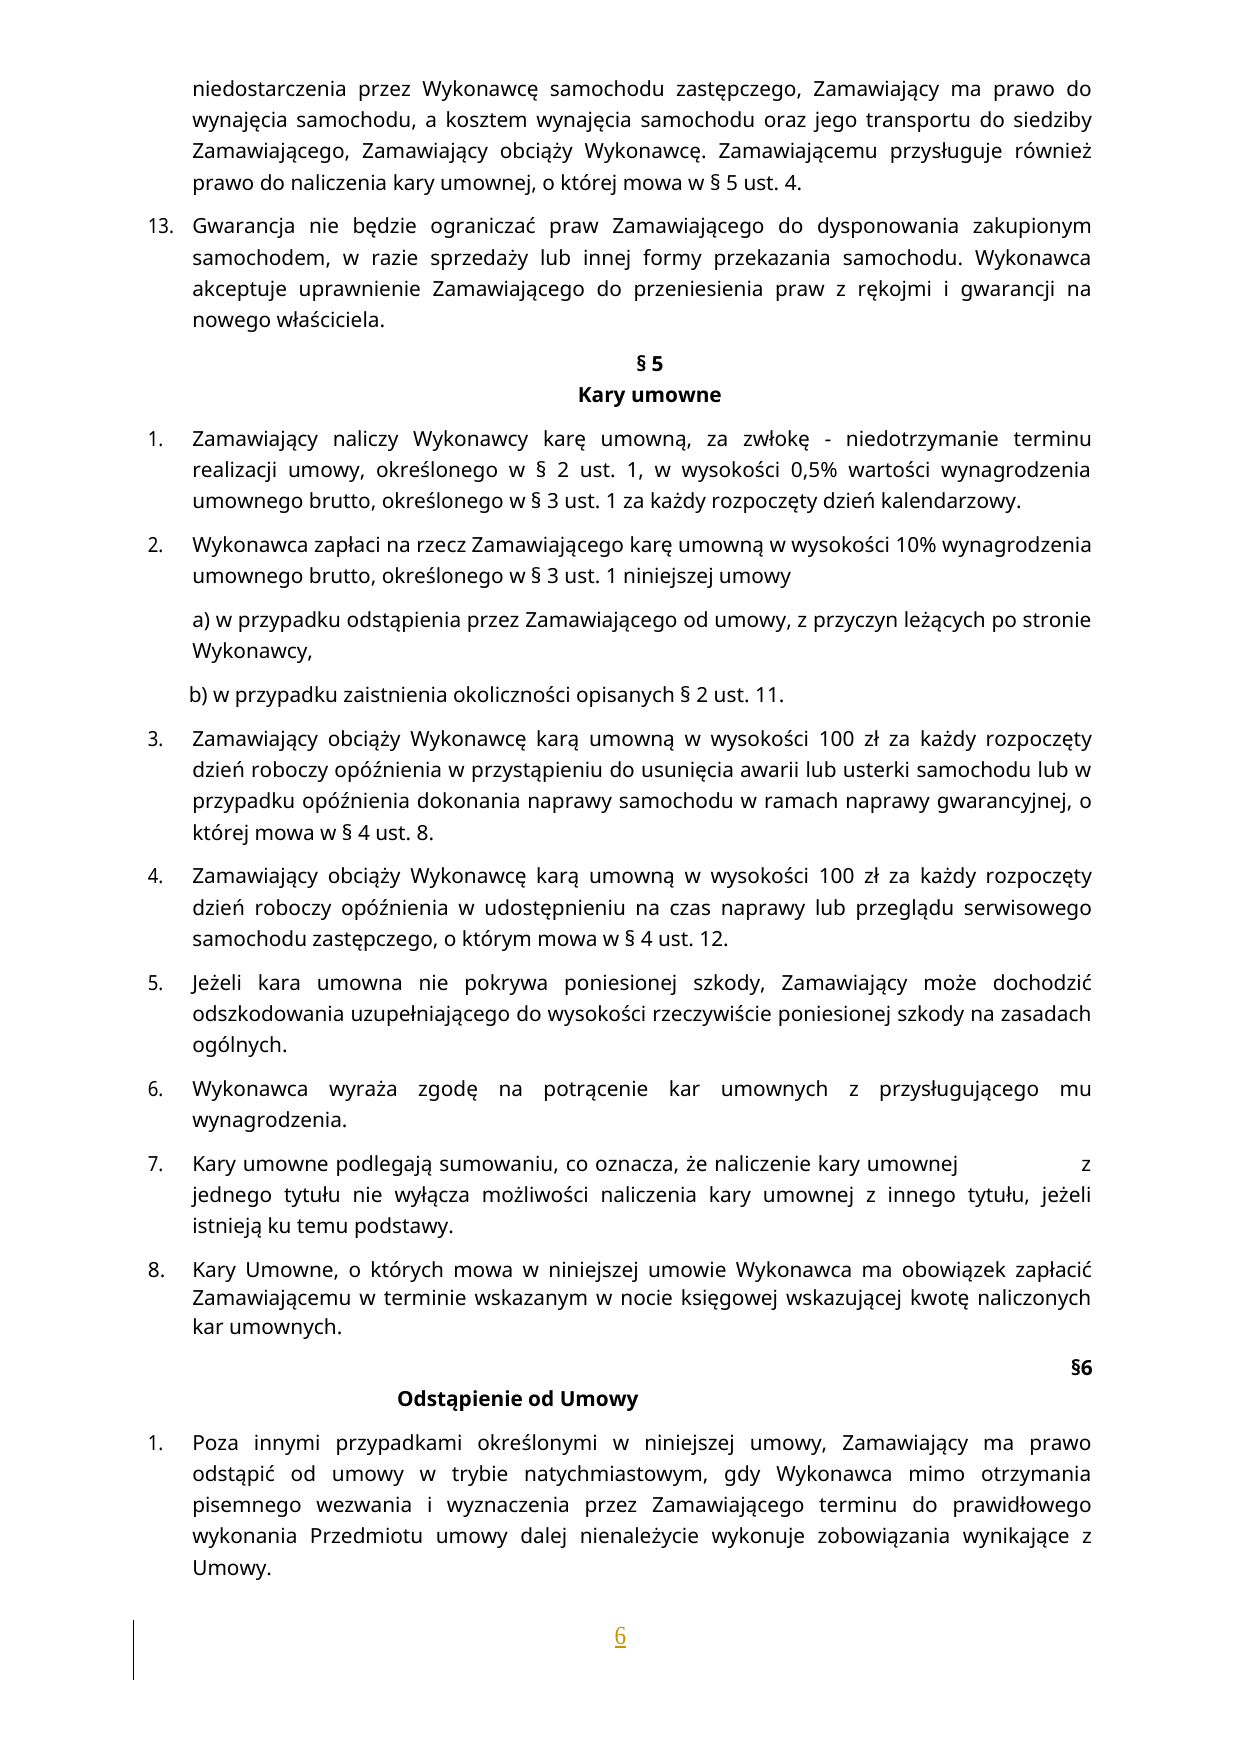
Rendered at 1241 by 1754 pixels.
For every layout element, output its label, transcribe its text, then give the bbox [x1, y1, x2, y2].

text a) w przypadku odstąpienia przez Zamawiającego od umowy, z przyczyn leżących po stronie Wykonawcy, [192, 605, 1093, 665]
list Wykonawca wyraża zgodę na potrącenie kar umownych z przysługującego mu wynagrodzenia. [148, 1074, 1093, 1133]
list Zamawiający obciąży Wykonawcę karą umowną w wysokości 100 zł za każdy rozpoczęty dzień roboczy opóźnienia w udostępnieniu na czas naprawy lub przeglądu serwisowego samochodu zastępczego, o którym mowa w § 4 ust. 12. [148, 861, 1093, 952]
list Kary Umowne, o których mowa w niniejszej umowie Wykonawca ma obowiązek zapłacić Zamawiającemu w terminie wskazanym w nocie księgowej wskazującej kwotę naliczonych kar umownych. [148, 1255, 1093, 1340]
text §6 Odstąpienie od Umowy [148, 1353, 1093, 1413]
list Jeżeli kara umowna nie pokrywa poniesionej szkody, Zamawiający może dochodzić odszkodowania uzupełniającego do wysokości rzeczywiście poniesionej szkody na zasadach ogólnych. [148, 968, 1093, 1058]
list Zamawiający obciąży Wykonawcę karą umowną w wysokości 100 zł za każdy rozpoczęty dzień roboczy opóźnienia w przystąpieniu do usunięcia awarii lub usterki samochodu lub w przypadku opóźnienia dokonania naprawy samochodu w ramach naprawy gwarancyjnej, o której mowa w § 4 ust. 8. [148, 724, 1093, 846]
list Wykonawca zapłaci na rzecz Zamawiającego karę umowną w wysokości 10% wynagrodzenia umownego brutto, określonego w § 3 ust. 1 niniejszej umowy [148, 530, 1093, 590]
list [148, 74, 1093, 196]
text § 5 Kary umowne [207, 349, 1093, 408]
list Kary umowne podlegają sumowaniu, co oznacza, że naliczenie kary umownej z jednego tytułu nie wyłącza możliwości naliczenia kary umownej z innego tytułu, jeżeli istnieją ku temu podstawy. [148, 1149, 1093, 1240]
list Poza innymi przypadkami określonymi w niniejszej umowy, Zamawiający ma prawo odstąpić od umowy w trybie natychmiastowym, gdy Wykonawca mimo otrzymania pisemnego wezwania i wyznaczenia przez Zamawiającego terminu do prawidłowego wykonania Przedmiotu umowy dalej nienależycie wykonuje zobowiązania wynikające z Umowy. [148, 1428, 1093, 1581]
list Zamawiający naliczy Wykonawcy karę umowną, za zwłokę - niedotrzymanie terminu realizacji umowy, określonego w § 2 ust. 1, w wysokości 0,5% wartości wynagrodzenia umownego brutto, określonego w § 3 ust. 1 za każdy rozpoczęty dzień kalendarzowy. [148, 424, 1093, 515]
list Gwarancja nie będzie ograniczać praw Zamawiającego do dysponowania zakupionym samochodem, w razie sprzedaży lub innej formy przekazania samochodu. Wykonawca akceptuje uprawnienie Zamawiającego do przeniesienia praw z rękojmi i gwarancji na nowego właściciela. [148, 211, 1093, 333]
text b) w przypadku zaistnienia okoliczności opisanych § 2 ust. 11. [183, 680, 1093, 708]
